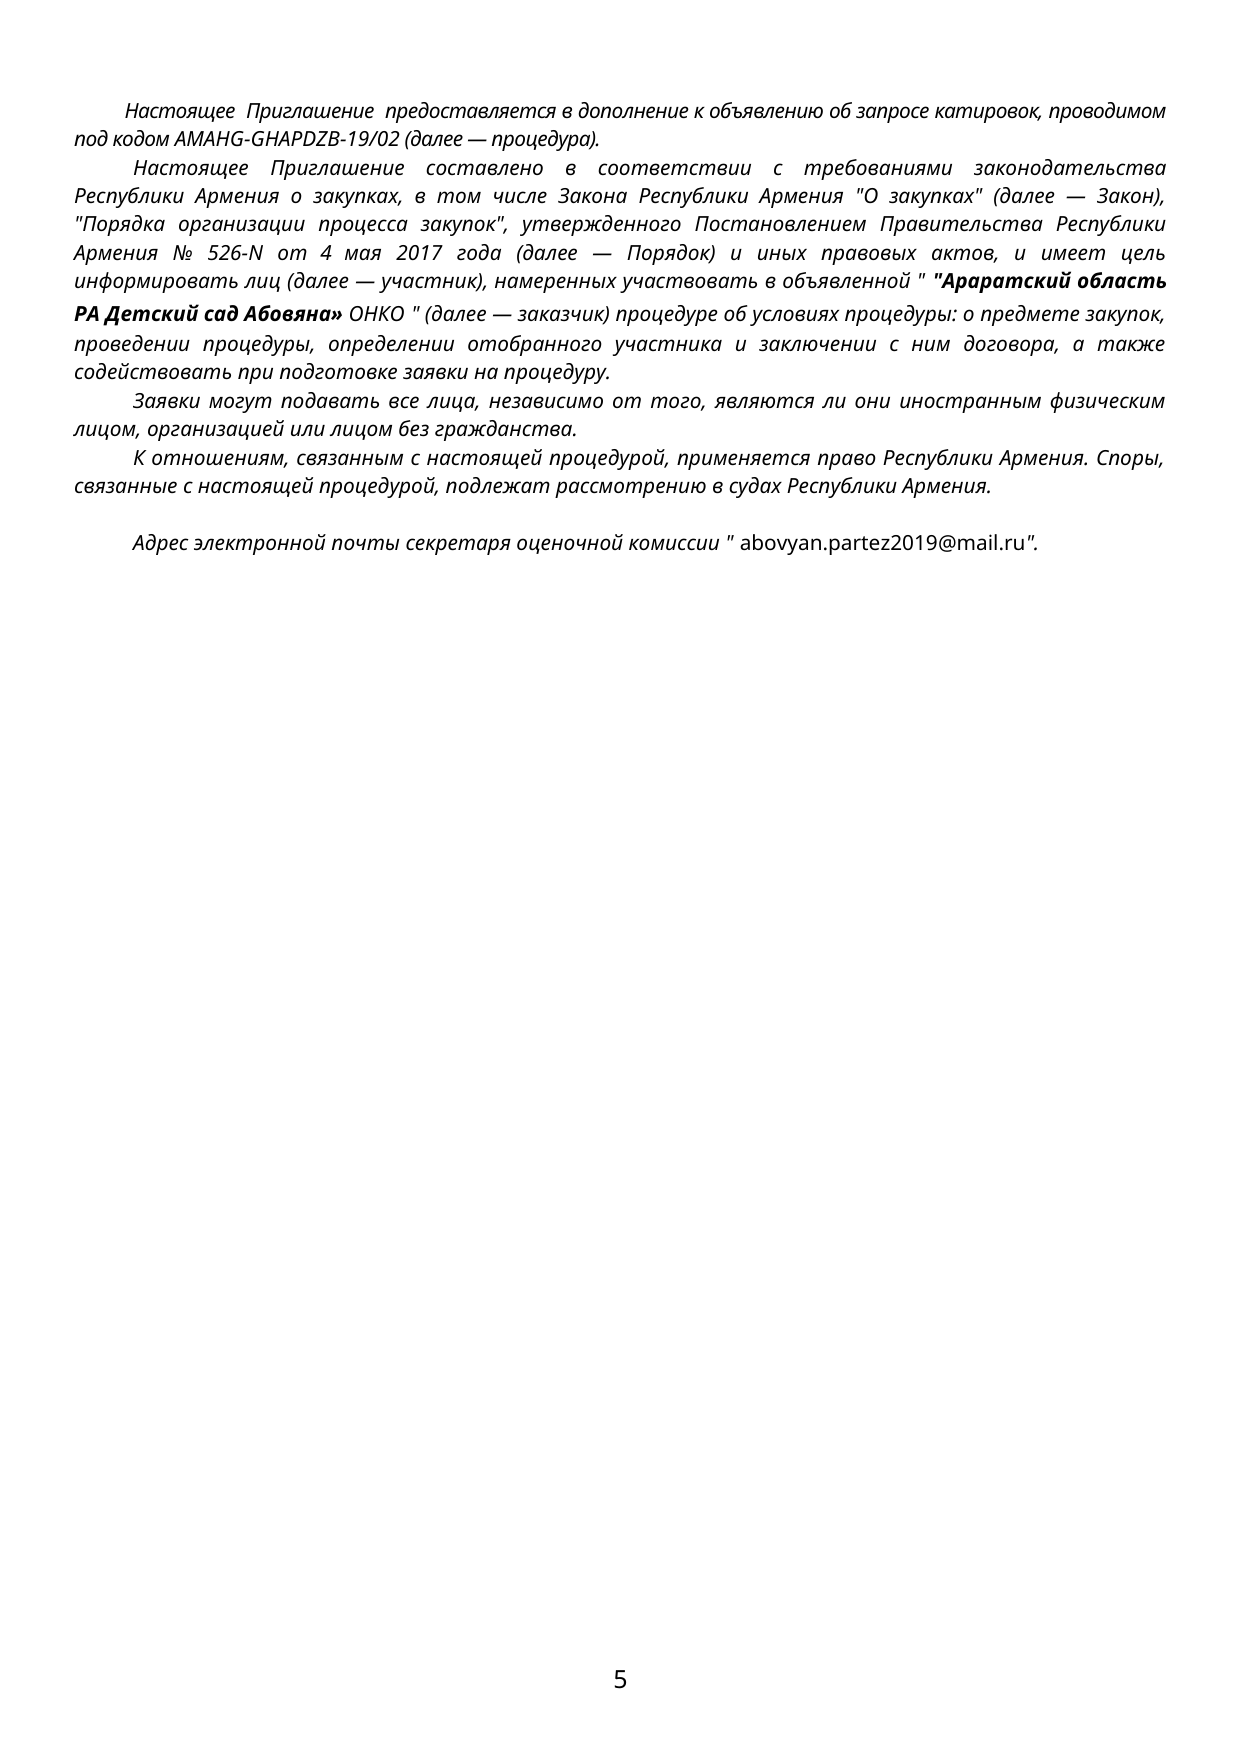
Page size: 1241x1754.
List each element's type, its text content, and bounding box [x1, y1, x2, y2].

text Заявки могут подавать все лица, независимо от того, являются ли они иностранным физическим лицом, организацией или лицом без гражданства. [74, 386, 1167, 443]
text К отношениям, связанным с настоящей процедурой, применяется право Республики Армения. Споры, связанные с настоящей процедурой, подлежат рассмотрению в судах Республики Армения. [74, 443, 1167, 500]
text Настоящее Приглашение предоставляется в дополнение к объявлению об запросе катировок, проводимом под кодом AMAHG-GHAPDZB-19/02 (далее — процедура). [74, 96, 1167, 153]
text Настоящее Приглашение составлено в соответствии с требованиями законодательства Республики Армения о закупках, в том числе Закона Республики Армения "О закупках" (далее — Закон), "Порядка организации процесса закупок", утвержденного Постановлением Правительства Республики Армения № 526-N от 4 мая 2017 года (далее — Порядок) и иных правовых актов, и имеет цель информировать лиц (далее — участник), намеренных участвовать в объявленной " "Араратский область РА Детский сад Абовяна» ОНКО " (далее — заказчик) процедуре об условиях процедуры: о предмете закупок, проведении процедуры, определении отобранного участника и заключении с ним договора, а также содействовать при подготовке заявки на процедуру. [74, 153, 1167, 386]
text Адрес электронной почты секретаря оценочной комиссии " abovyan.partez2019@mail.ru". [74, 528, 1167, 557]
